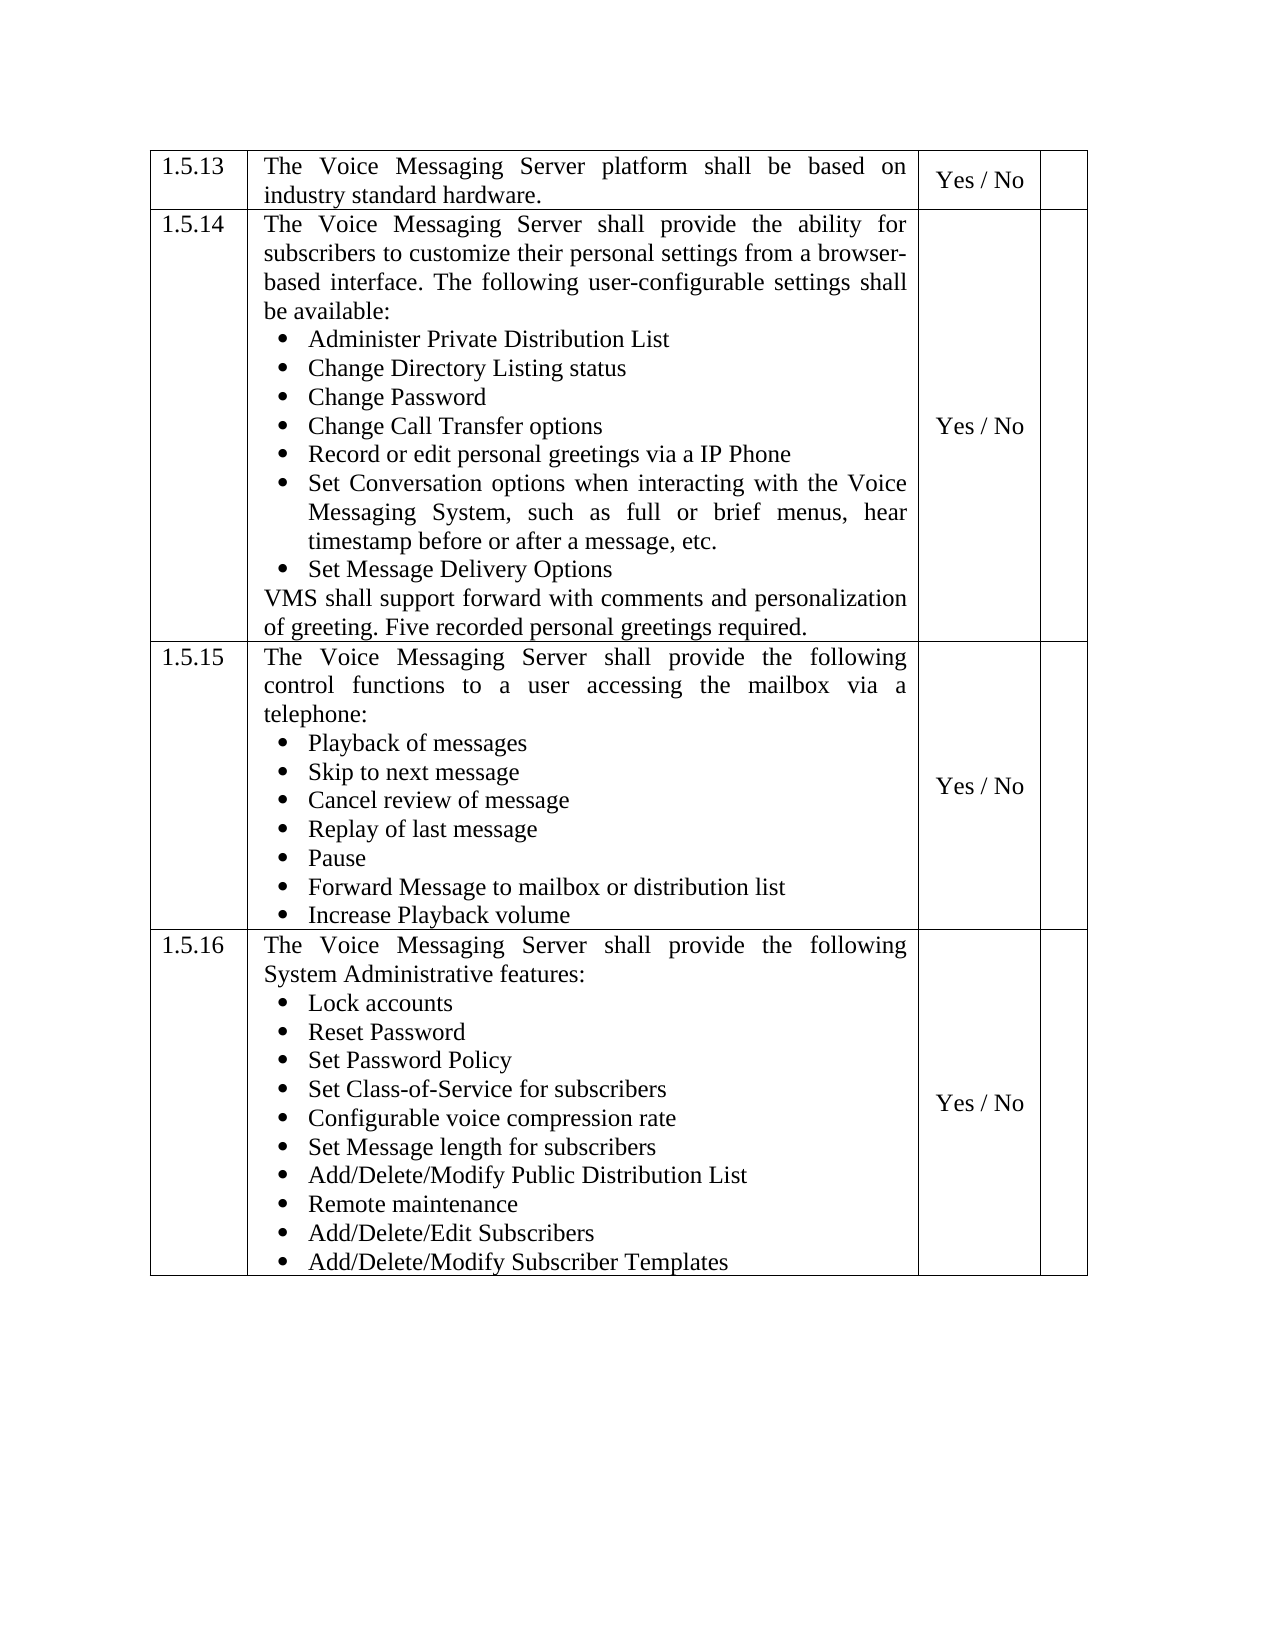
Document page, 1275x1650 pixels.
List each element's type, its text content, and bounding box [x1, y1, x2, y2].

table_cell The Voice Messaging Server platform shall be based on industry standard hardware. [248, 151, 918, 208]
table_cell 1.5.15 [151, 642, 247, 929]
table_cell The Voice Messaging Server shall provide the ability for subscribers to customize their personal settings from a browser-based interface. The following user-configurable settings shall be available: Administer Private Distribution List Change Directory Listing status Change Password Change Call Transfer options Record or edit personal greetings via a IP Phone Set Conversation options when interacting with the Voice Messaging System, such as full or brief menus, hear timestamp before or after a message, etc. Set Message Delivery Options VMS shall support forward with comments and personalization of greeting. Five recorded personal greetings required. [248, 210, 918, 641]
table_cell [1041, 210, 1087, 641]
table_cell The Voice Messaging Server shall provide the following System Administrative features: Lock accounts Reset Password Set Password Policy Set Class-of-Service for subscribers Configurable voice compression rate Set Message length for subscribers Add/Delete/Modify Public Distribution List Remote maintenance Add/Delete/Edit Subscribers Add/Delete/Modify Subscriber Templates [248, 930, 918, 1275]
table_cell 1.5.13 [151, 151, 247, 208]
table_cell [1041, 151, 1087, 208]
table_cell Yes / No [919, 642, 1040, 929]
table_cell The Voice Messaging Server shall provide the following control functions to a user accessing the mailbox via a telephone: Playback of messages Skip to next message Cancel review of message Replay of last message Pause Forward Message to mailbox or distribution list Increase Playback volume [248, 642, 918, 929]
table_cell 1.5.16 [151, 930, 247, 1275]
table_cell Yes / No [919, 930, 1040, 1275]
table_cell [1041, 642, 1087, 929]
table_cell Yes / No [919, 210, 1040, 641]
table_cell 1.5.14 [151, 210, 247, 641]
table_cell [1041, 930, 1087, 1275]
table_cell Yes / No [919, 151, 1040, 208]
